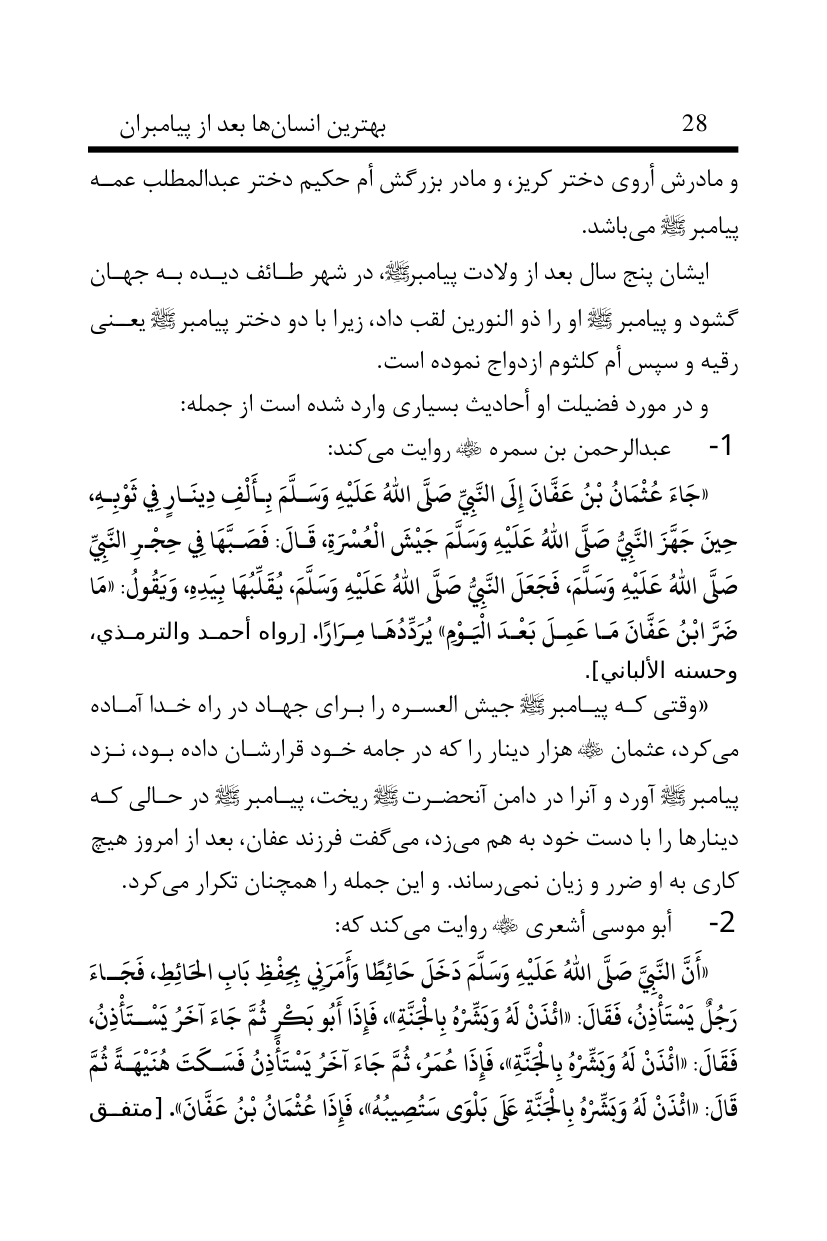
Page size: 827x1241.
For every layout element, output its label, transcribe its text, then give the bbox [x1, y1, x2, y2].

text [89, 949, 738, 1134]
list عبدالرحمن بن سمره روايت می‌‌كند: [89, 429, 708, 472]
text «وقتی‌‌ که پيامبر ج جيش العسره را برای‌‌ جهاد در راه خدا آماده مى‌كرد، عثمان هزار دينار را که در جامه خود قرارشان داده بود، نزد پيامبر ج آورد و آنرا در دامن آنحضرت ج ريخت، پيامبر ج در حالی که دینارها را با دست خود به هم می‌‌زد، می‌‌گفت فرزند عفان، بعد از امروز هیچ کاری به او ضرر و زیان نمی‌‌رساند. و این جمله را همچنان تكرار می‌‌كرد. [89, 684, 738, 906]
list أبو موسى أشعری‌‌ روايت می‌‌كند كه: [89, 906, 708, 949]
text «جَاءَ عُثْمَانُ بْنُ عَفَّانَ إِلَى النَّبِيِّ صَلَّى اللهُ عَلَيْهِ وَسَلَّمَ بِأَلْفِ دِينَارٍ فِي ثَوْبِهِ، حِينَ جَهَّزَ النَّبِيُّ صَلَّى اللهُ عَلَيْهِ وَسَلَّمَ جَيْشَ الْعُسْرَةِ، قَالَ: فَصَبَّهَا فِي حِجْرِ النَّبِيِّ صَلَّى اللهُ عَلَيْهِ وَسَلَّمَ، فَجَعَلَ النَّبِيُّ صَلَّى اللهُ عَلَيْهِ وَسَلَّمَ، يُقَلِّبُهَا بِيَدِهِ، وَيَقُولُ: «مَا ضَرَّ ابْنُ عَفَّانَ مَا عَمِلَ بَعْدَ الْيَوْمِ» يُرَدِّدُهَا مِرَارًا. [رواه أحمد والترمذي، وحسنه الألباني]. [89, 472, 738, 684]
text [89, 161, 738, 251]
text ایشان پنج سال بعد از ولادت پیامبرج، در شهر طائف دیده به جهان گشود و پيامبر ج او را ذو النورين لقب داد، زیرا با دو دختر پيامبر ج یعنی رقيه و سپس أم كلثوم ازدواج نموده است. [89, 251, 738, 386]
text و در مورد فضيلت او أحاديث بسياری‌‌ وارد شده است از جمله: [89, 386, 738, 429]
